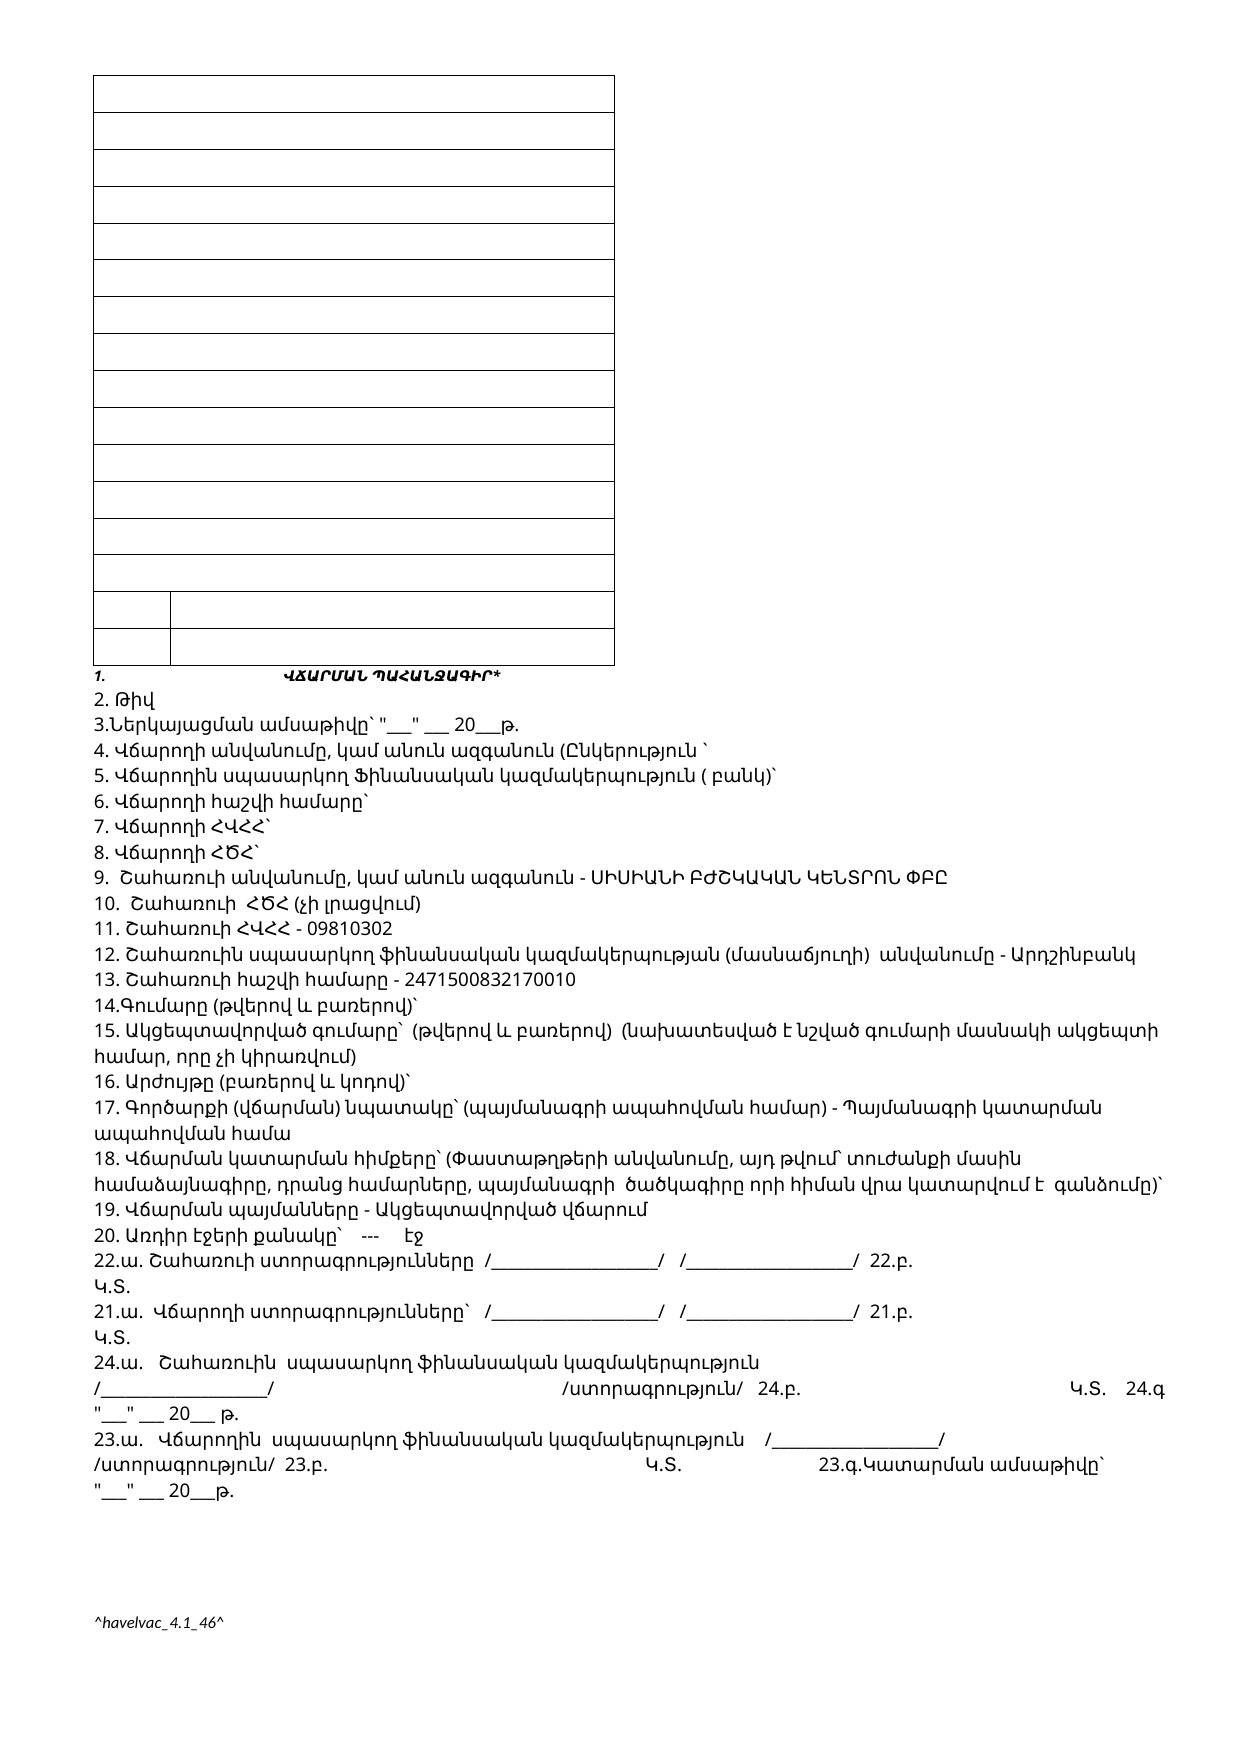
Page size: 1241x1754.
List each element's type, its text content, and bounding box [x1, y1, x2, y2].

text ^havelvac_4.1_46^ [94, 1613, 1171, 1633]
